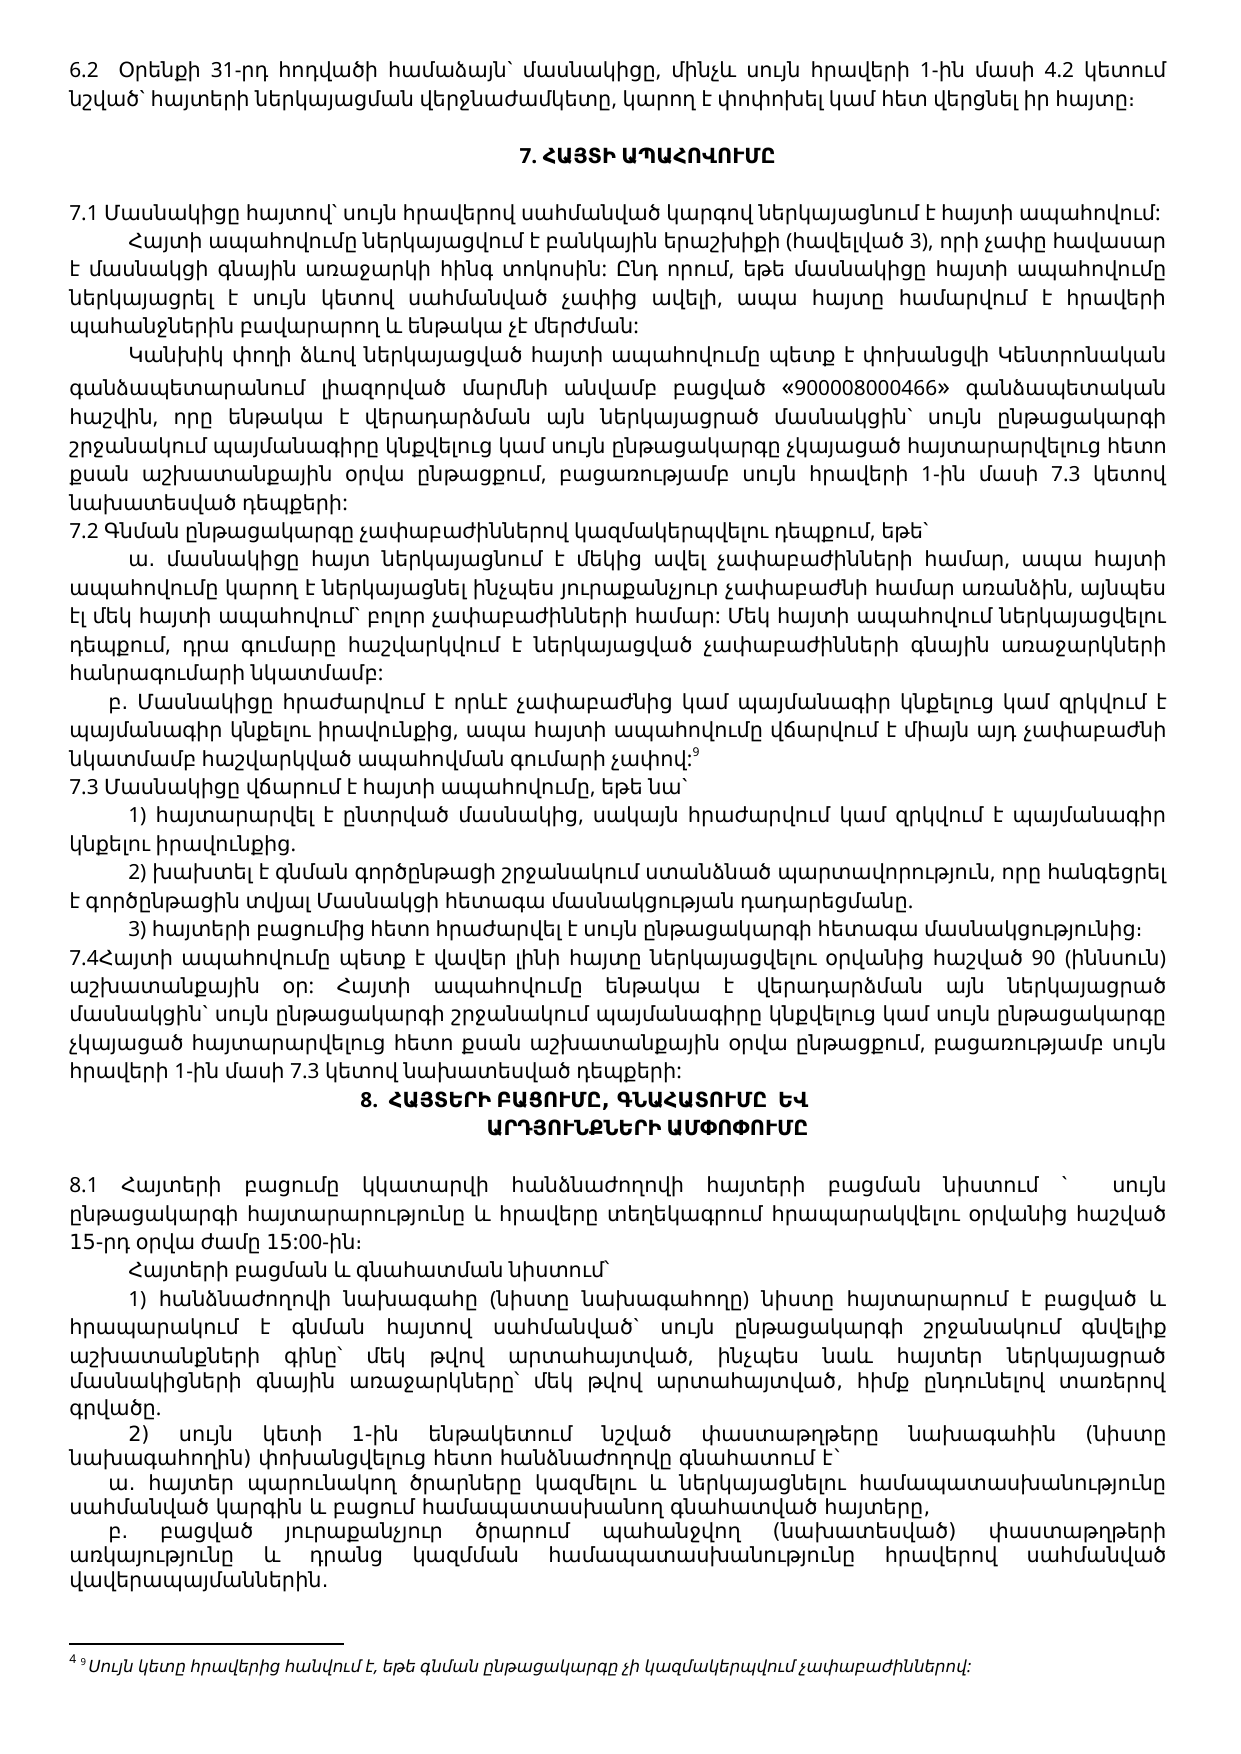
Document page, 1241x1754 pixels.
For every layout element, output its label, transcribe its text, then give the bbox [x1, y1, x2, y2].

text բ. Մասնակիցը հրաժարվում է որևէ չափաբաժնից կամ պայմանագիր կնքելուց կամ զրկվում է պայմանագիր կնքելու իրավունքից, ապա հայտի ապահովումը վճարվում է միայն այդ չափաբաժնի նկատմամբ հաշվարկված ապահովման գումարի չափով:9 [69, 687, 1167, 772]
text 2) սույն կետի 1-ին ենթակետում նշված փաստաթղթերը նախագահին (նիստը նախագահողին) փոխանցվելուց հետո հանձնաժողովը գնահատում է` [69, 1422, 1167, 1471]
text 2) խախտել է գնման գործընթացի շրջանակում ստանձնած պարտավորություն, որը հանգեցրել է գործընթացին տվյալ Մասնակցի հետագա մասնակցության դադարեցմանը. [69, 857, 1167, 914]
text 7.2 Գնման ընթացակարգը չափաբաժիններով կազմակերպվելու դեպքում, եթե` [69, 516, 1167, 544]
text Հայտի ապահովումը ներկայացվում է բանկային երաշխիքի (հավելված 3), որի չափը հավասար է մասնակցի գնային առաջարկի հինգ տոկոսին: Ընդ որում, եթե մասնակիցը հայտի ապահովումը ներկայացրել է սույն կետով սահմանված չափից ավելի, ապա հայտը համարվում է հրավերի պահանջներին բավարարող և ենթակա չէ մերժման: [69, 226, 1167, 340]
text Կանխիկ փողի ձևով ներկայացված հայտի ապահովումը պետք է փոխանցվի Կենտրոնական գանձապետարանում լիազորված մարմնի անվամբ բացված «900008000466» գանձապետական հաշվին, որը ենթակա է վերադարձման այն ներկայացրած մասնակցին` սույն ընթացակարգի շրջանակում պայմանագիրը կնքվելուց կամ սույն ընթացակարգը չկայացած հայտարարվելուց հետո քսան աշխատանքային օրվա ընթացքում, բացառությամբ սույն հրավերի 1-ին մասի 7.3 կետով նախատեսված դեպքերի: [69, 340, 1167, 516]
text 6.2 Օրենքի 31-րդ հոդվածի համաձայն` մասնակիցը, մինչև սույն հրավերի 1-ին մասի 4.2 կետում նշված` հայտերի ներկայացման վերջնաժամկետը, կարող է փոփոխել կամ հետ վերցնել իր հայտը։ [69, 56, 1167, 112]
text Հայտերի բացման և գնահատման նիստում՝ [69, 1256, 1167, 1284]
text ա. մասնակիցը հայտ ներկայացնում է մեկից ավել չափաբաժինների համար, ապա հայտի ապահովումը կարող է ներկայացնել ինչպես յուրաքանչյուր չափաբաժնի համար առանձին, այնպես էլ մեկ հայտի ապահովում` բոլոր չափաբաժինների համար: Մեկ հայտի ապահովում ներկայացվելու դեպքում, դրա գումարը հաշվարկվում է ներկայացված չափաբաժինների գնային առաջարկների հանրագումարի նկատմամբ: [69, 544, 1167, 687]
text 7.4Հայտի ապահովումը պետք է վավեր լինի հայտը ներկայացվելու օրվանից հաշված 90 (իննսուն) աշխատանքային օր: Հայտի ապահովումը ենթակա է վերադարձման այն ներկայացրած մասնակցին` սույն ընթացակարգի շրջանակում պայմանագիրը կնքվելուց կամ սույն ընթացակարգը չկայացած հայտարարվելուց հետո քսան աշխատանքային օրվա ընթացքում, բացառությամբ սույն հրավերի 1-ին մասի 7.3 կետով նախատեսված դեպքերի: [69, 943, 1167, 1085]
text բ. բացված յուրաքանչյուր ծրարում պահանջվող (նախատեսված) փաստաթղթերի առկայությունը և դրանց կազմման համապատասխանությունը հրավերով սահմանված վավերապայմաններին. [69, 1519, 1167, 1592]
text 3) հայտերի բացումից հետո հրաժարվել է սույն ընթացակարգի հետագա մասնակցությունից։ [69, 914, 1167, 943]
text ԱՐԴՅՈՒՆՔՆԵՐԻ ԱՄՓՈՓՈՒՄԸ [69, 1113, 1167, 1142]
text 7.1 Մասնակիցը հայտով` սույն հրավերով սահմանված կարգով ներկայացնում է հայտի ապահովում: [69, 198, 1167, 226]
text 7.3 Մասնակիցը վճարում է հայտի ապահովումը, եթե նա` [69, 772, 1167, 801]
text 1) հայտարարվել է ընտրված մասնակից, սակայն հրաժարվում կամ զրկվում է պայմանագիր կնքելու իրավունքից. [69, 801, 1167, 857]
text 7. ՀԱՅՏԻ ԱՊԱՀՈՎՈՒՄԸ [69, 141, 1167, 169]
text 8. ՀԱՅՏԵՐԻ ԲԱՑՈՒՄԸ, ԳՆԱՀԱՏՈՒՄԸ ԵՎ [69, 1085, 1167, 1113]
text 1) հանձնաժողովի նախագահը (նիստը նախագահողը) նիստը հայտարարում է բացված և հրապարակում է գնման հայտով սահմանված` սույն ընթացակարգի շրջանակում գնվելիք աշխատանքների գինը՝ մեկ թվով արտահայտված, ինչպես նաև հայտեր ներկայացրած մասնակիցների գնային առաջարկները՝ մեկ թվով արտահայտված, հիմք ընդունելով տառերով գրվածը. [69, 1284, 1167, 1422]
text 8.1 Հայտերի բացումը կկատարվի հանձնաժողովի հայտերի բացման նիստում ` սույն ընթացակարգի հայտարարությունը և հրավերը տեղեկագրում հրապարակվելու օրվանից հաշված 15-րդ օրվա ժամը 15:00-ին։ [69, 1170, 1167, 1256]
text ա. հայտեր պարունակող ծրարները կազմելու և ներկայացնելու համապատասխանությունը սահմանված կարգին և բացում համապատասխանող գնահատված հայտերը, [69, 1471, 1167, 1519]
